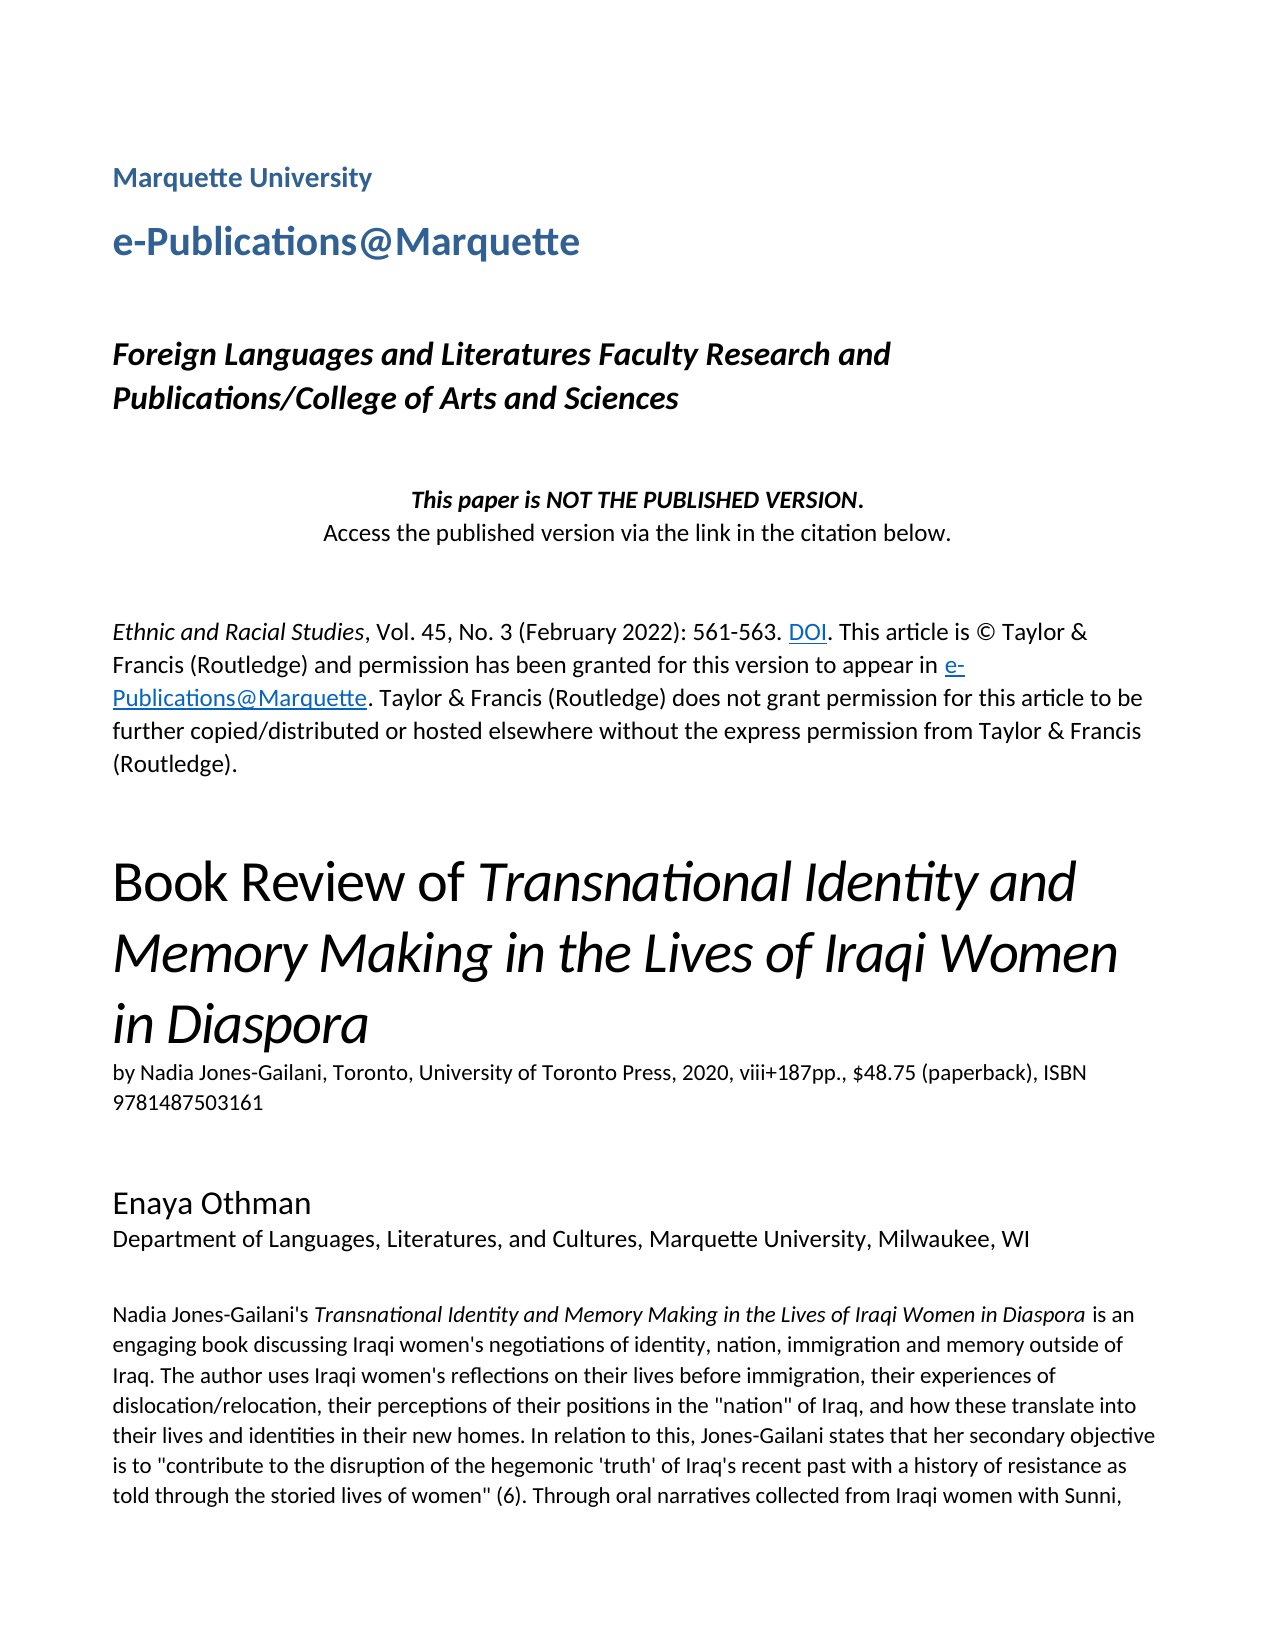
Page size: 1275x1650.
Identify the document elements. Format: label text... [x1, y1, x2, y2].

text Ethnic and Racial Studies, Vol. 45, No. 3 (February 2022): 561-563. DOI. This article is © Taylor & Francis (Routledge) and permission has been granted for this version to appear in e-Publications@Marquette. Taylor & Francis (Routledge) does not grant permission for this article to be further copied/distributed or hosted elsewhere without the express permission from Taylor & Francis (Routledge). [112, 616, 1162, 779]
text Enaya Othman [112, 1182, 1162, 1223]
text by Nadia Jones-Gailani, Toronto, University of Toronto Press, 2020, viii+187pp., $48.75 (paperback), ISBN 9781487503161 [112, 1058, 1162, 1117]
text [112, 1300, 1162, 1510]
text Foreign Languages and Literatures Faculty Research and Publications/College of Arts and Sciences [112, 333, 1162, 418]
text Access the published version via the link in the citation below. [112, 517, 1162, 548]
text This paper is NOT THE PUBLISHED VERSION. [112, 484, 1162, 515]
text Department of Languages, Literatures, and Cultures, Marquette University, Milwaukee, WI [112, 1223, 1162, 1253]
text e-Publications@Marquette [112, 214, 1162, 265]
text Marquette University [112, 159, 1162, 195]
title Book Review of Transnational Identity and Memory Making in the Lives of Iraqi Women in Diaspora [112, 844, 1162, 1058]
